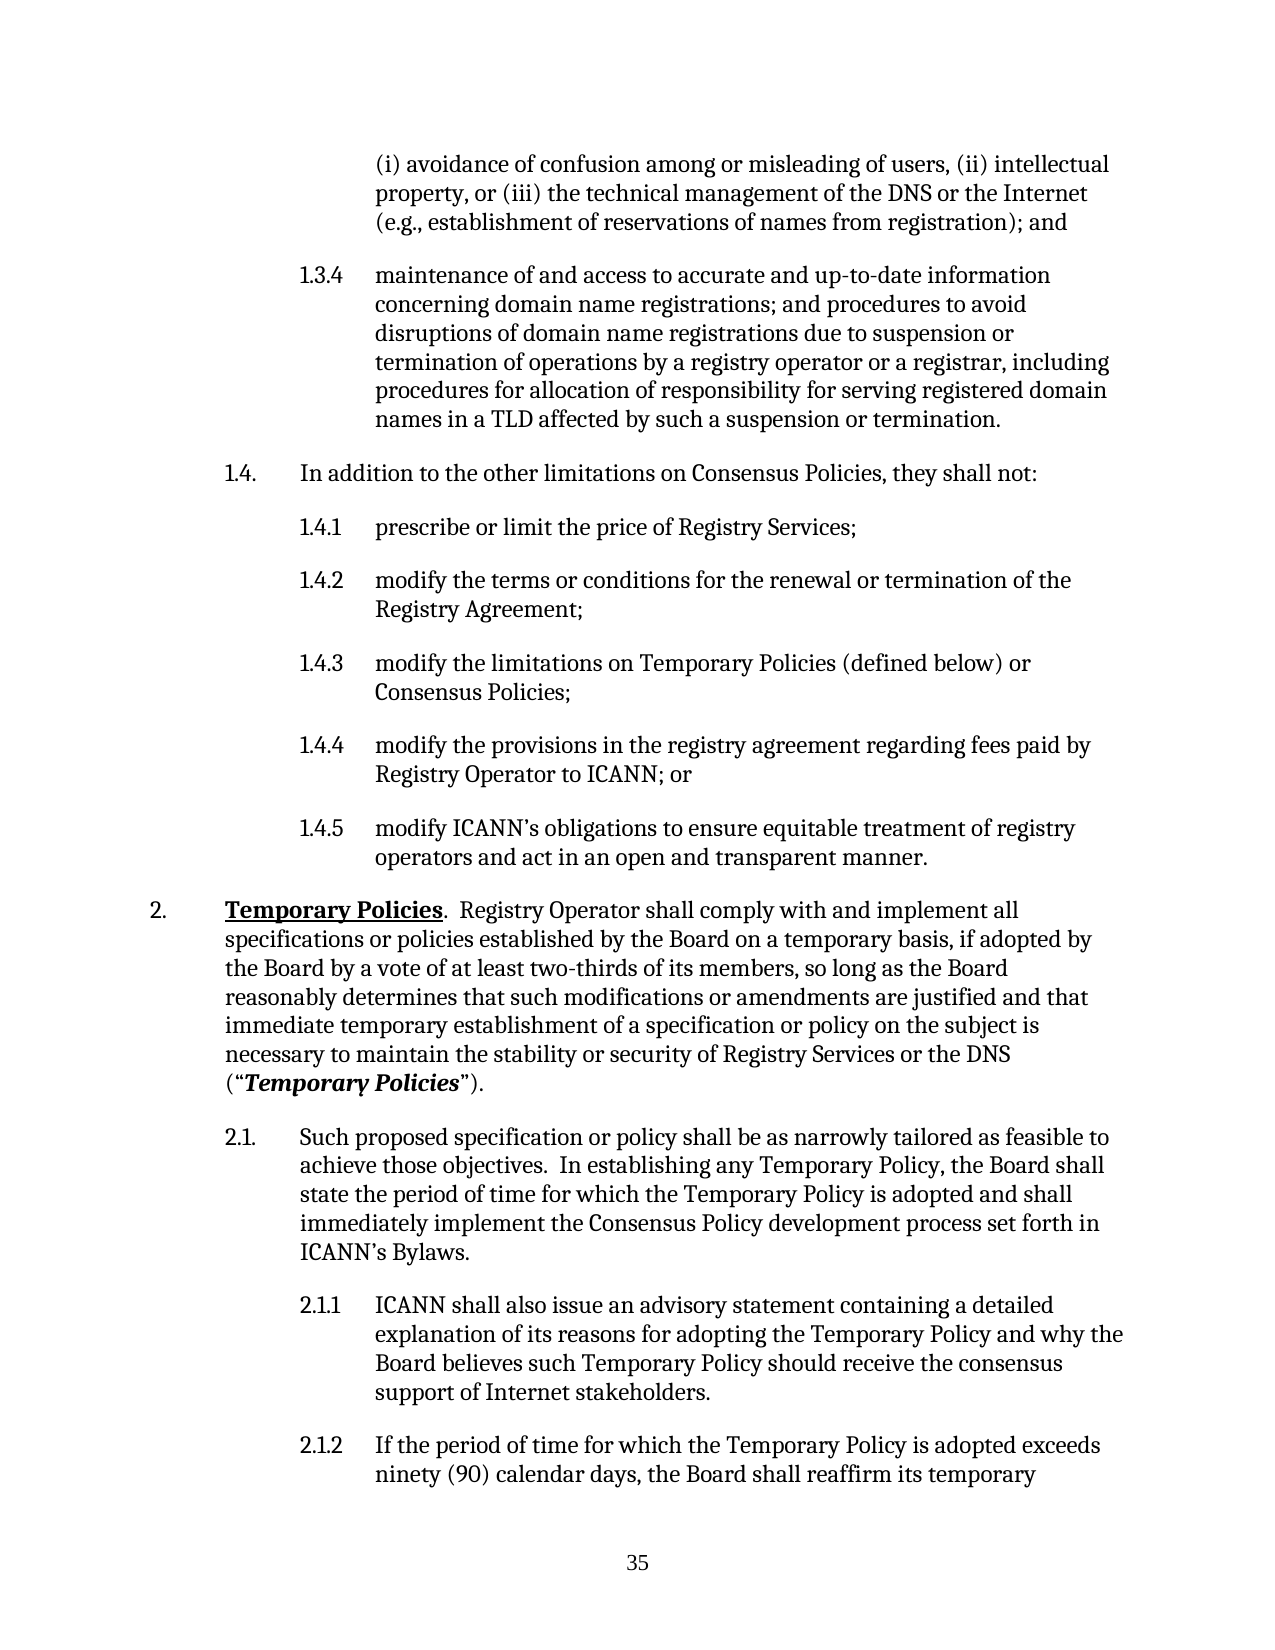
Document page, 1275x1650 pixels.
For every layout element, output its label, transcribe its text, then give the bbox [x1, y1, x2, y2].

text prescribe or limit the price of Registry Services; [300, 512, 1125, 541]
text modify the provisions in the registry agreement regarding fees paid by Registry Operator to ICANN; or [300, 731, 1125, 789]
text maintenance of and access to accurate and up-to-date information concerning domain name registrations; and procedures to avoid disruptions of domain name registrations due to suspension or termination of operations by a registry operator or a registrar, including procedures for allocation of responsibility for serving registered domain names in a TLD affected by such a suspension or termination. [300, 261, 1125, 434]
text Such proposed specification or policy shall be as narrowly tailored as feasible to achieve those objectives. In establishing any Temporary Policy, the Board shall state the period of time for which the Temporary Policy is adopted and shall immediately implement the Consensus Policy development process set forth in ICANN’s Bylaws. [225, 1122, 1125, 1266]
text Temporary Policies. Registry Operator shall comply with and implement all specifications or policies established by the Board on a temporary basis, if adopted by the Board by a vote of at least two-thirds of its members, so long as the Board reasonably determines that such modifications or amendments are justified and that immediate temporary establishment of a specification or policy on the subject is necessary to maintain the stability or security of Registry Services or the DNS (“Temporary Policies”). [150, 896, 1125, 1097]
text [300, 150, 1125, 236]
text modify the terms or conditions for the renewal or termination of the Registry Agreement; [300, 566, 1125, 624]
text ICANN shall also issue an advisory statement containing a detailed explanation of its reasons for adopting the Temporary Policy and why the Board believes such Temporary Policy should receive the consensus support of Internet stakeholders. [300, 1291, 1125, 1406]
text modify ICANN’s obligations to ensure equitable treatment of registry operators and act in an open and transparent manner. [300, 814, 1125, 871]
text modify the limitations on Temporary Policies (defined below) or Consensus Policies; [300, 649, 1125, 706]
text In addition to the other limitations on Consensus Policies, they shall not: [225, 459, 1125, 487]
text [300, 1431, 1125, 1489]
